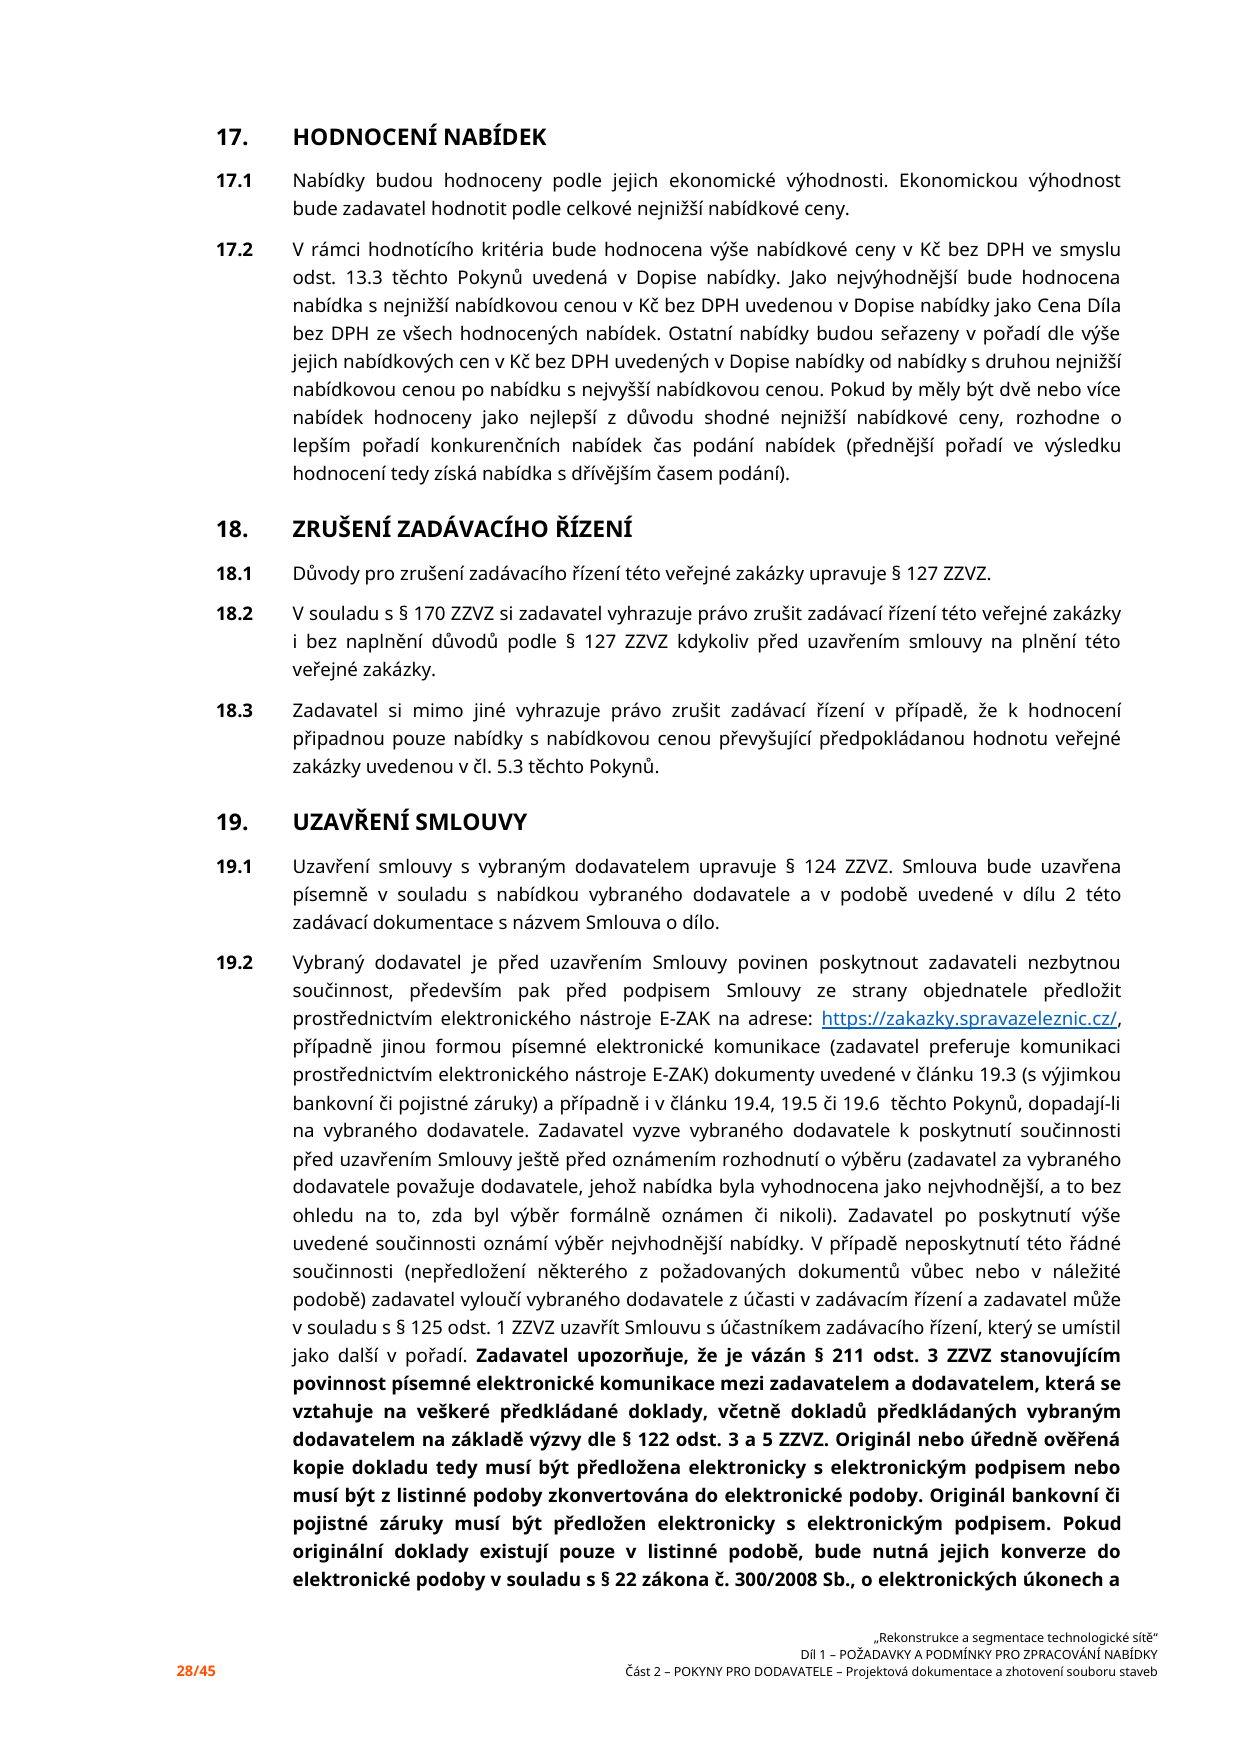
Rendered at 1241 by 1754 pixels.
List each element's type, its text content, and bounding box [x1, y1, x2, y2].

text Uzavření smlouvy s vybraným dodavatelem upravuje § 124 ZZVZ. Smlouva bude uzavřena písemně v souladu s nabídkou vybraného dodavatele a v podobě uvedené v dílu 2 této zadávací dokumentace s názvem Smlouva o dílo. [216, 853, 1122, 935]
text V souladu s § 170 ZZVZ si zadavatel vyhrazuje právo zrušit zadávací řízení této veřejné zakázky i bez naplnění důvodů podle § 127 ZZVZ kdykoliv před uzavřením smlouvy na plnění této veřejné zakázky. [216, 601, 1122, 682]
text ZRUŠENÍ ZADÁVACÍHO ŘÍZENÍ [216, 513, 1122, 544]
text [216, 950, 1122, 1592]
text UZAVŘENÍ SMLOUVY [216, 806, 1122, 837]
text Zadavatel si mimo jiné vyhrazuje právo zrušit zadávací řízení v případě, že k hodnocení připadnou pouze nabídky s nabídkovou cenou převyšující předpokládanou hodnotu veřejné zakázky uvedenou v čl. 5.3 těchto Pokynů. [216, 697, 1122, 779]
text HODNOCENÍ NABÍDEK [216, 121, 1122, 152]
text V rámci hodnotícího kritéria bude hodnocena výše nabídkové ceny v Kč bez DPH ve smyslu odst. 13.3 těchto Pokynů uvedená v Dopise nabídky. Jako nejvýhodnější bude hodnocena nabídka s nejnižší nabídkovou cenou v Kč bez DPH uvedenou v Dopise nabídky jako Cena Díla bez DPH ze všech hodnocených nabídek. Ostatní nabídky budou seřazeny v pořadí dle výše jejich nabídkových cen v Kč bez DPH uvedených v Dopise nabídky od nabídky s druhou nejnižší nabídkovou cenou po nabídku s nejvyšší nabídkovou cenou. Pokud by měly být dvě nebo více nabídek hodnoceny jako nejlepší z důvodu shodné nejnižší nabídkové ceny, rozhodne o lepším pořadí konkurenčních nabídek čas podání nabídek (přednější pořadí ve výsledku hodnocení tedy získá nabídka s dřívějším časem podání). [216, 236, 1122, 486]
text Důvody pro zrušení zadávacího řízení této veřejné zakázky upravuje § 127 ZZVZ. [216, 560, 1122, 586]
text Nabídky budou hodnoceny podle jejich ekonomické výhodnosti. Ekonomickou výhodnost bude zadavatel hodnotit podle celkové nejnižší nabídkové ceny. [216, 167, 1122, 221]
